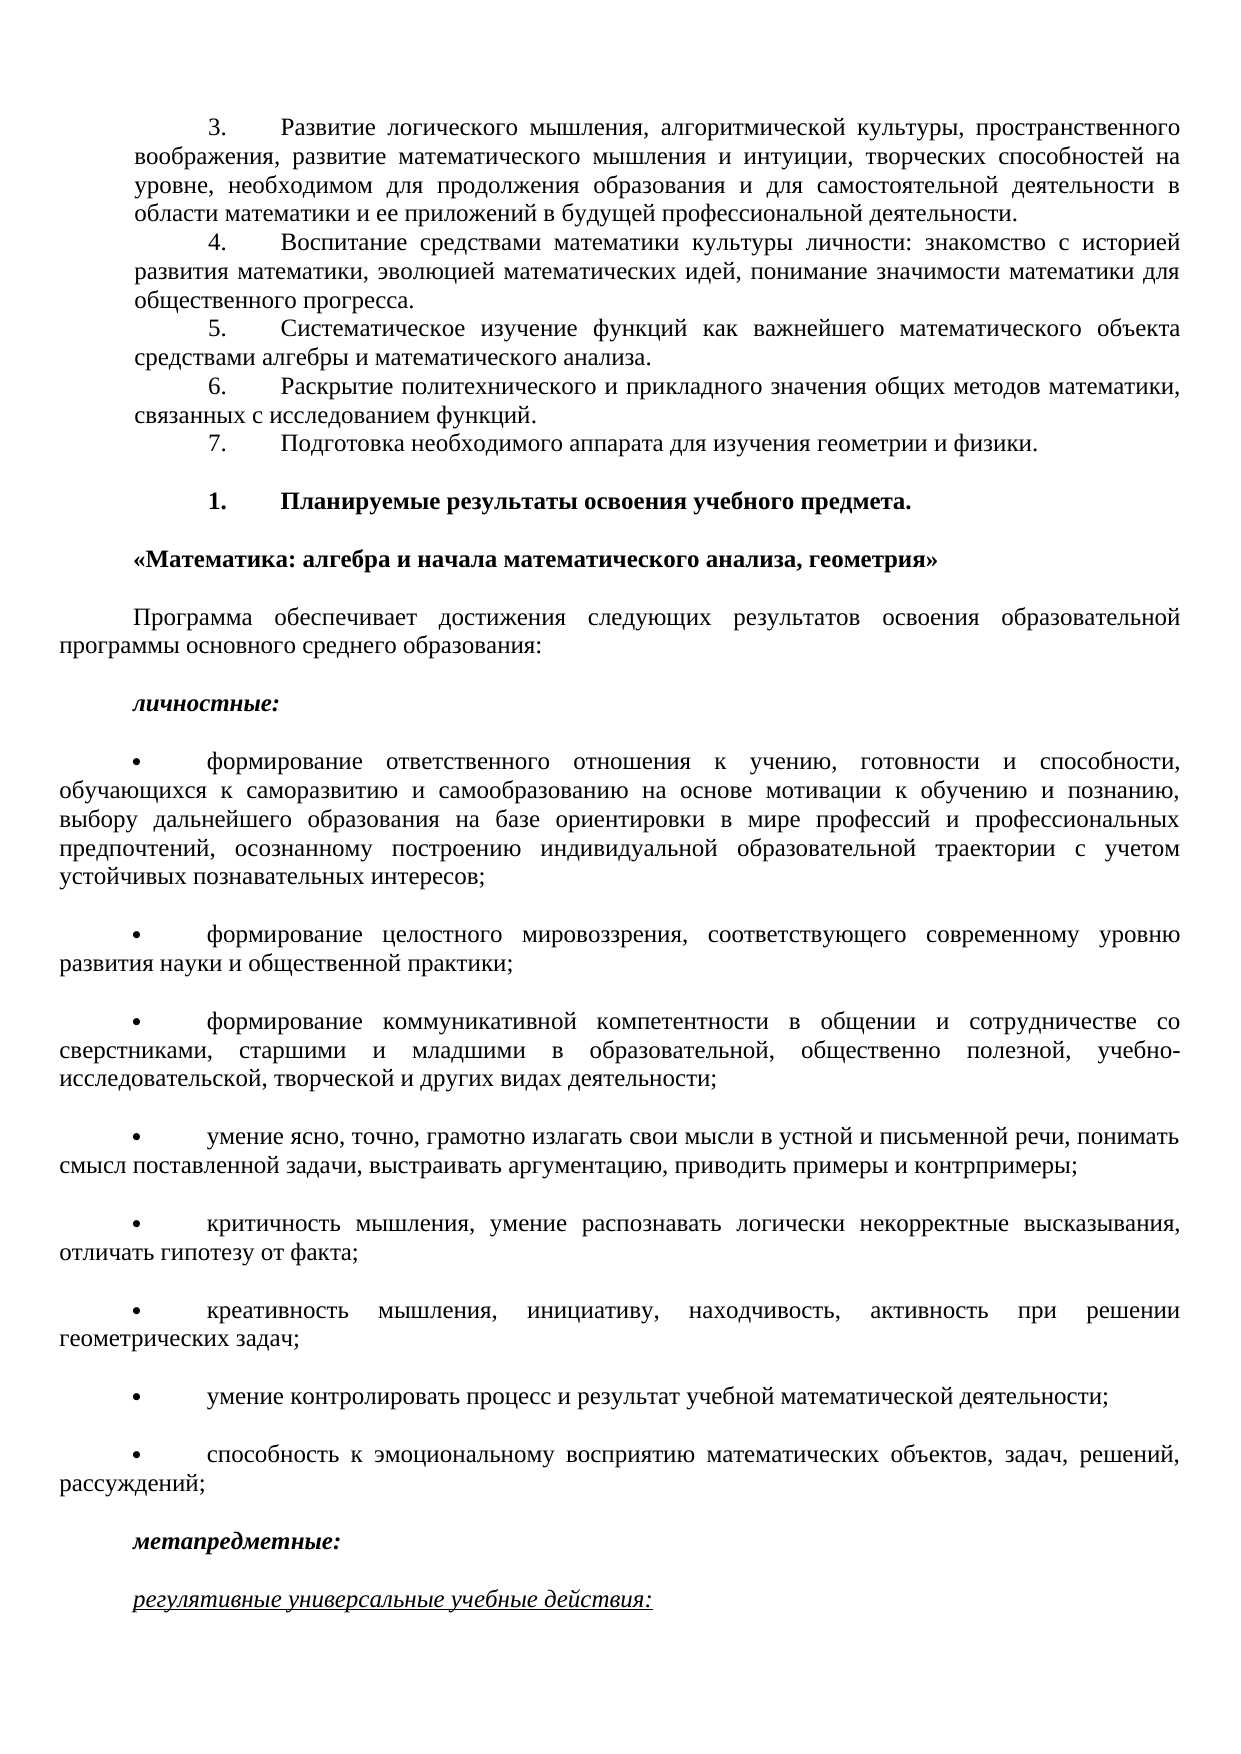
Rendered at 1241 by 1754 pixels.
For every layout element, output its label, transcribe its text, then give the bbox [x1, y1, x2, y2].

list умение контролировать процесс и результат учебной математической деятельности; [59, 1381, 1181, 1410]
list Раскрытие политехнического и прикладного значения общих методов математики, связанных с исследованием функций. [134, 371, 1181, 428]
text регулятивные универсальные учебные действия: [59, 1584, 1181, 1613]
list Систематическое изучение функций как важнейшего математического объекта средствами алгебры и математического анализа. [134, 313, 1181, 371]
text «Математика: алгебра и начала математического анализа, геометрия» [59, 544, 1181, 573]
list формирование ответственного отношения к учению, готовности и способности, обучающихся к саморазвитию и самообразованию на основе мотивации к обучению и познанию, выбору дальнейшего образования на базе ориентировки в мире профессий и профессиональных предпочтений, осознанному построению индивидуальной образовательной траектории с учетом устойчивых познавательных интересов; [59, 746, 1181, 890]
text личностные: [59, 688, 1181, 717]
list креативность мышления, инициативу, находчивость, активность при решении геометрических задач; [59, 1295, 1181, 1352]
list критичность мышления, умение распознавать логически некорректные высказывания, отличать гипотезу от факта; [59, 1208, 1181, 1266]
list формирование целостного мировоззрения, соответствующего современному уровню развития науки и общественной практики; [59, 919, 1181, 977]
list Воспитание средствами математики культуры личности: знакомство с историей развития математики, эволюцией математических идей, понимание значимости математики для общественного прогресса. [134, 227, 1181, 313]
list Подготовка необходимого аппарата для изучения геометрии и физики. [134, 428, 1181, 457]
list Развитие логического мышления, алгоритмической культуры, пространственного воображения, развитие математического мышления и интуиции, творческих способностей на уровне, необходимом для продолжения образования и для самостоятельной деятельности в области математики и ее приложений в будущей профессиональной деятельности. [134, 112, 1181, 227]
list способность к эмоциональному восприятию математических объектов, задач, решений, рассуждений; [59, 1439, 1181, 1497]
text метапредметные: [59, 1526, 1181, 1555]
list Планируемые результаты освоения учебного предмета. [134, 486, 1181, 515]
text Программа обеспечивает достижения следующих результатов освоения образовательной программы основного среднего образования: [59, 602, 1181, 659]
list формирование коммуникативной компетентности в общении и сотрудничестве со сверстниками, старшими и младшими в образовательной, общественно полезной, учебно-исследовательской, творческой и других видах деятельности; [59, 1006, 1181, 1092]
list умение ясно, точно, грамотно излагать свои мысли в устной и письменной речи, понимать смысл поставленной задачи, выстраивать аргументацию, приводить примеры и контрпримеры; [59, 1121, 1181, 1179]
